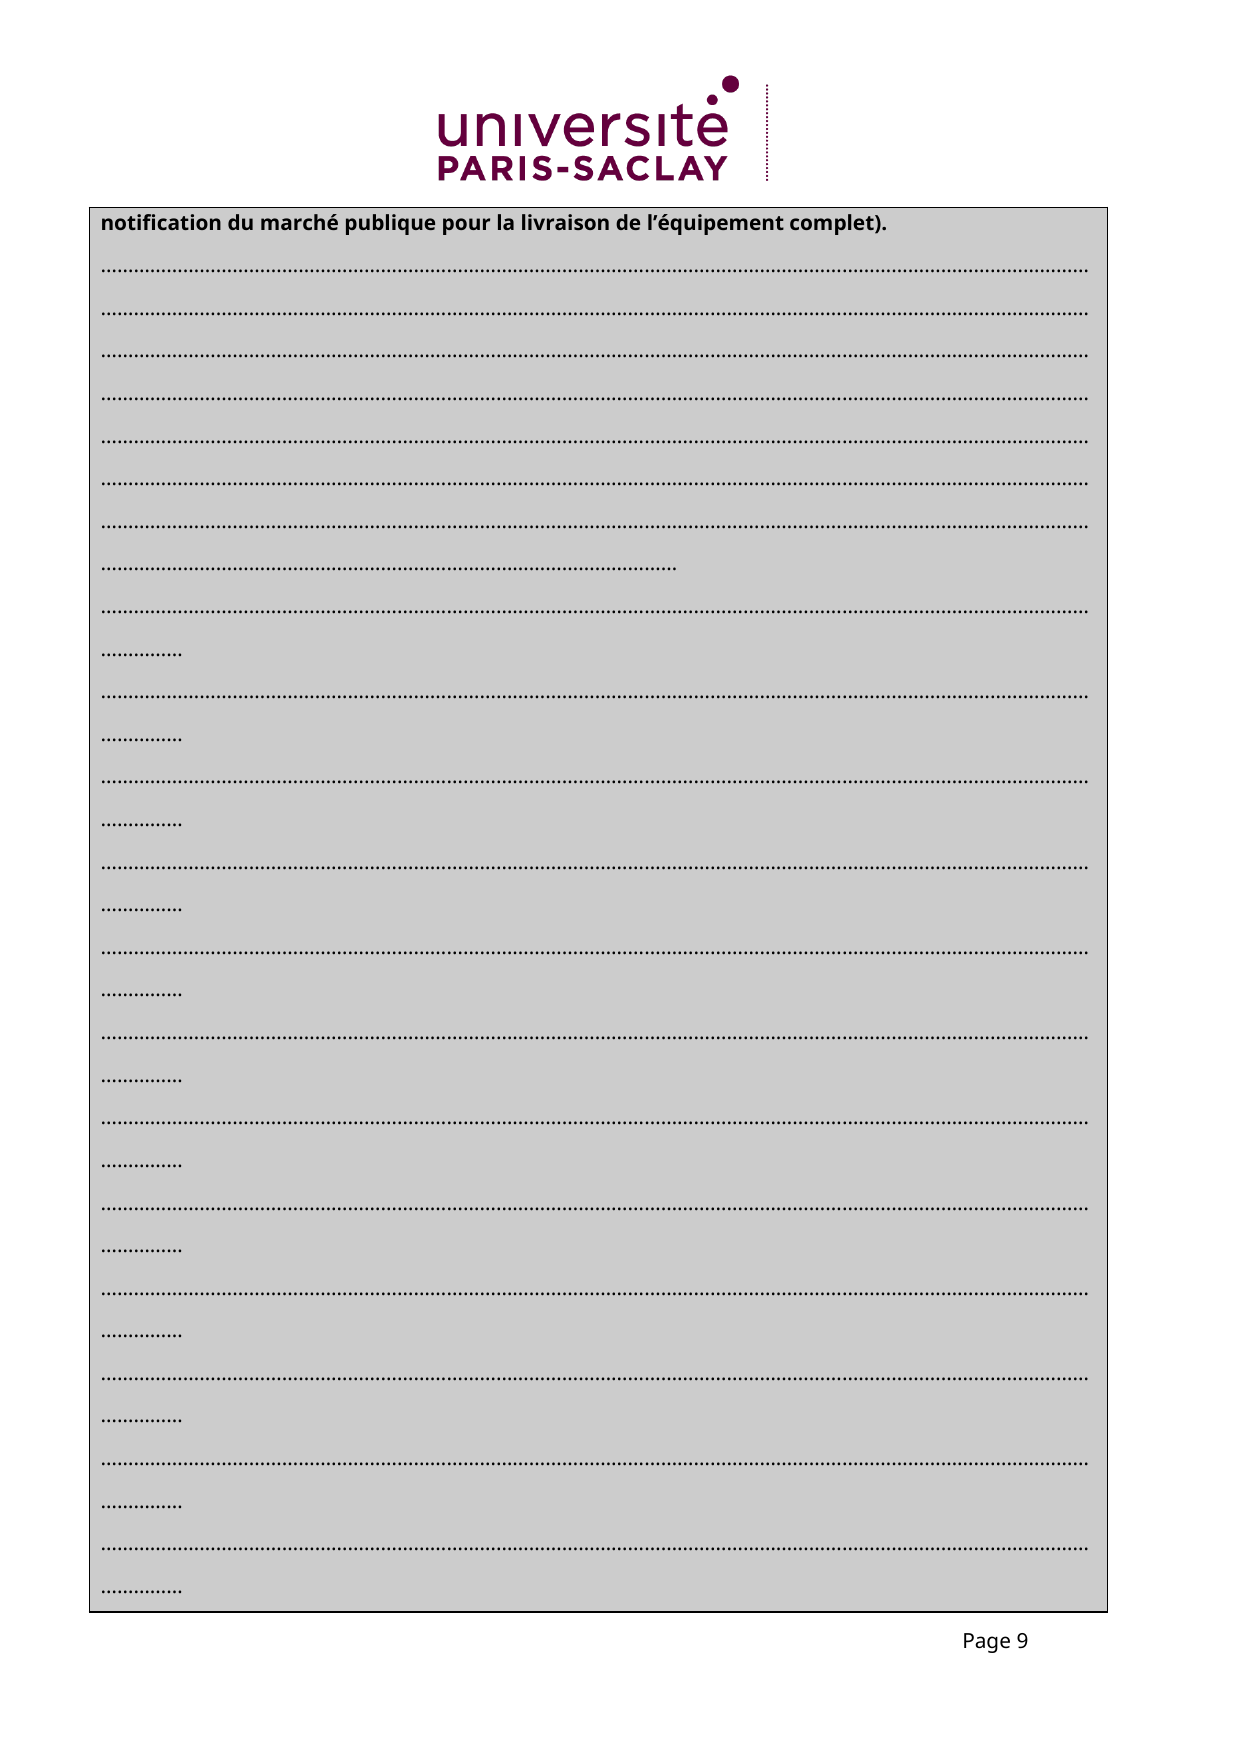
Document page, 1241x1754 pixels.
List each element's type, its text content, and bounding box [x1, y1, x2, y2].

picture [412, 47, 769, 207]
